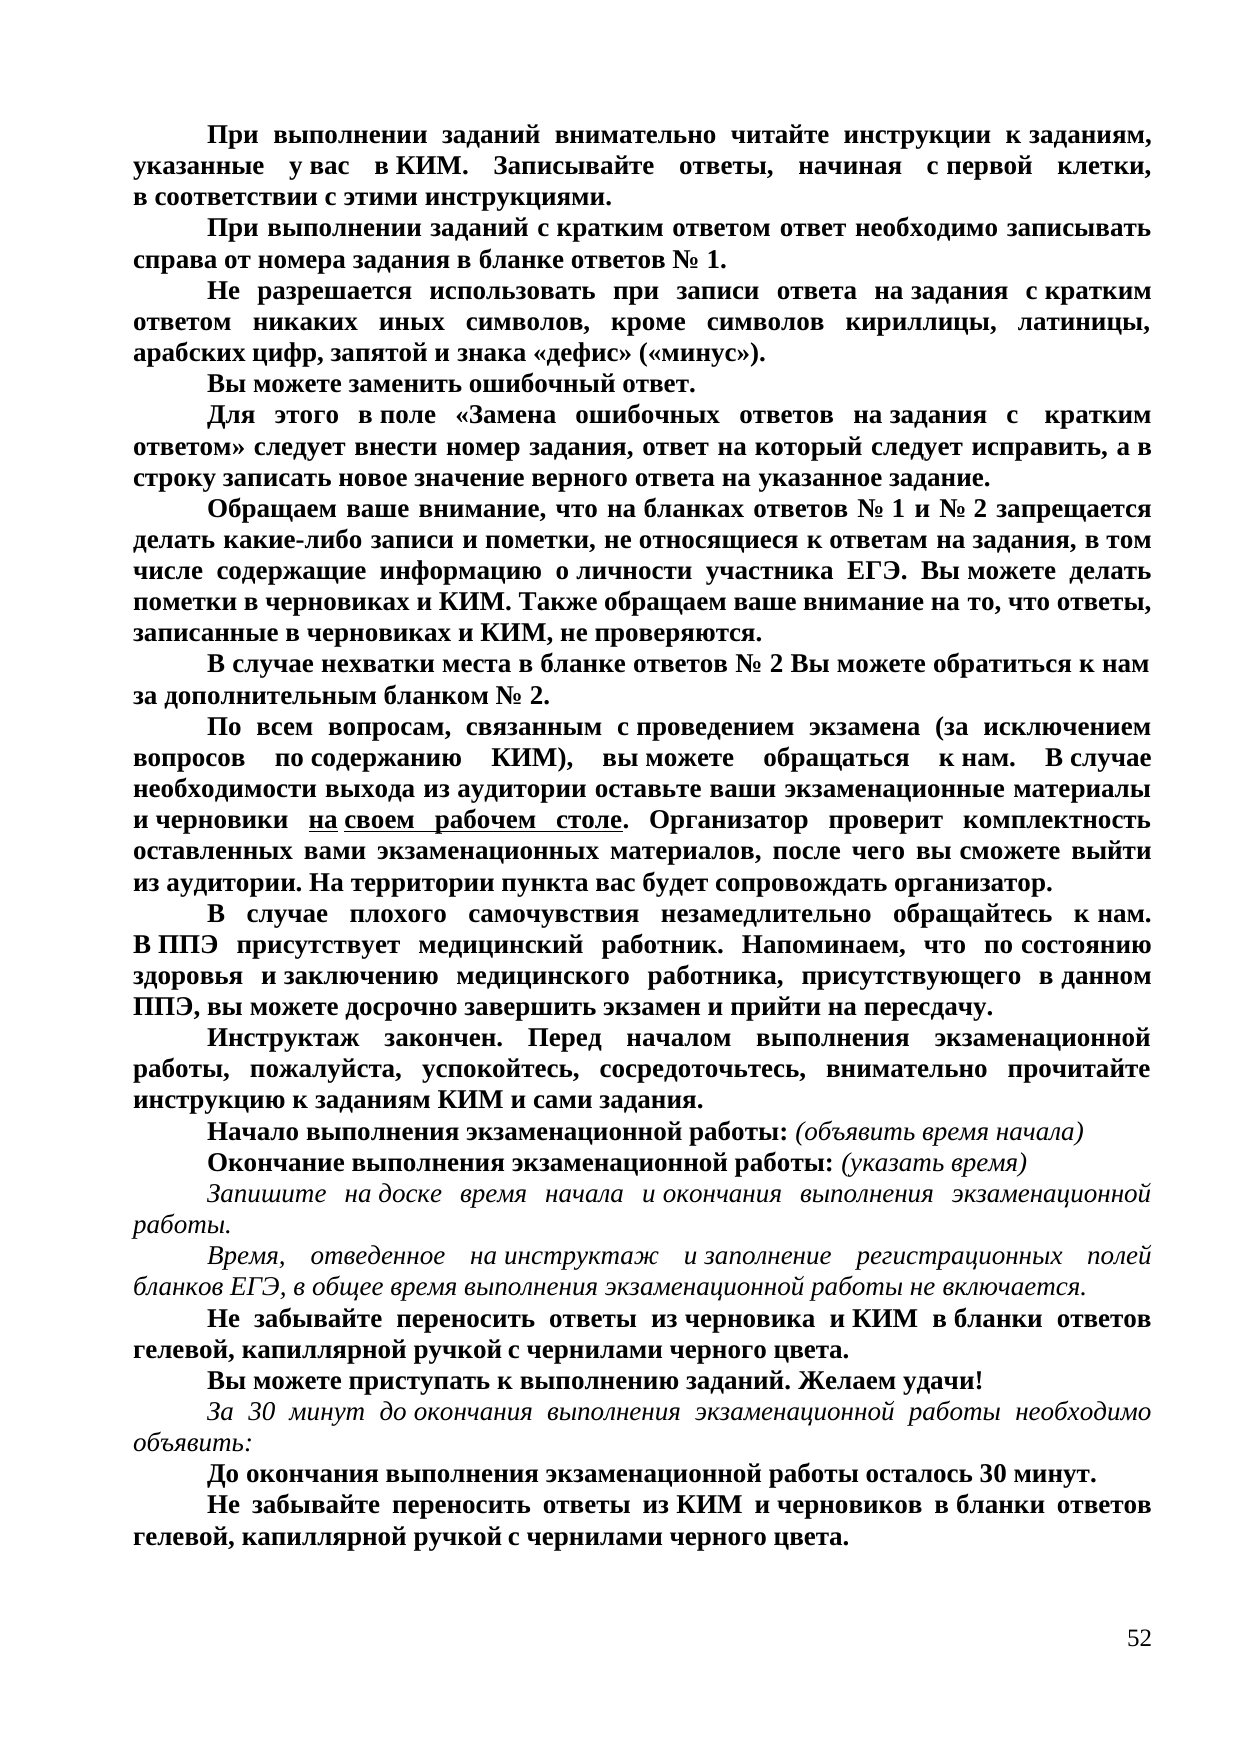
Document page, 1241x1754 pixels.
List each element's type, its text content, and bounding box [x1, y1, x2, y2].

text Не забывайте переносить ответы из КИМ и черновиков в бланки ответов гелевой, капиллярной ручкой с чернилами черного цвета. [133, 1488, 1152, 1551]
text Не забывайте переносить ответы из черновика и КИМ в бланки ответов гелевой, капиллярной ручкой с чернилами черного цвета. [133, 1302, 1152, 1364]
text Окончание выполнения экзаменационной работы: (указать время) [133, 1146, 1152, 1177]
text Время, отведенное на инструктаж и заполнение регистрационных полей бланков ЕГЭ, в общее время выполнения экзаменационной работы не включается. [133, 1239, 1152, 1302]
text Запишите на доске время начала и окончания выполнения экзаменационной работы. [133, 1177, 1152, 1239]
text Начало выполнения экзаменационной работы: (объявить время начала) [133, 1115, 1152, 1146]
text Инструктаж закончен. Перед началом выполнения экзаменационной работы, пожалуйста, успокойтесь, сосредоточьтесь, внимательно прочитайте инструкцию к заданиям КИМ и сами задания. [133, 1021, 1152, 1115]
text В случае плохого самочувствия незамедлительно обращайтесь к нам. В ППЭ присутствует медицинский работник. Напоминаем, что по состоянию здоровья и заключению медицинского работника, присутствующего в данном ППЭ, вы можете досрочно завершить экзамен и прийти на пересдачу. [133, 897, 1152, 1021]
text Для этого в поле «Замена ошибочных ответов на задания с кратким ответом» следует внести номер задания, ответ на который следует исправить, а в строку записать новое значение верного ответа на указанное задание. [133, 398, 1152, 492]
text При выполнении заданий внимательно читайте инструкции к заданиям, указанные у вас в КИМ. Записывайте ответы, начиная с первой клетки, в соответствии с этими инструкциями. [133, 118, 1152, 212]
text Вы можете приступать к выполнению заданий. Желаем удачи! [133, 1364, 1152, 1395]
text При выполнении заданий с кратким ответом ответ необходимо записывать справа от номера задания в бланке ответов № 1. [133, 212, 1152, 274]
text Вы можете заменить ошибочный ответ. [133, 367, 1152, 398]
text По всем вопросам, связанным с проведением экзамена (за исключением вопросов по содержанию КИМ), вы можете обращаться к нам. В случае необходимости выхода из аудитории оставьте ваши экзаменационные материалы и черновики на своем рабочем столе. Организатор проверит комплектность оставленных вами экзаменационных материалов, после чего вы сможете выйти из аудитории. На территории пункта вас будет сопровождать организатор. [133, 710, 1152, 897]
text В случае нехватки места в бланке ответов № 2 Вы можете обратиться к нам за дополнительным бланком № 2. [133, 648, 1152, 710]
text Обращаем ваше внимание, что на бланках ответов № 1 и № 2 запрещается делать какие-либо записи и пометки, не относящиеся к ответам на задания, в том числе содержащие информацию о личности участника ЕГЭ. Вы можете делать пометки в черновиках и КИМ. Также обращаем ваше внимание на то, что ответы, записанные в черновиках и КИМ, не проверяются. [133, 492, 1152, 648]
text За 30 минут до окончания выполнения экзаменационной работы необходимо объявить: [133, 1395, 1152, 1457]
text Не разрешается использовать при записи ответа на задания с кратким ответом никаких иных символов, кроме символов кириллицы, латиницы, арабских цифр, запятой и знака «дефис» («минус»). [133, 274, 1152, 367]
text До окончания выполнения экзаменационной работы осталось 30 минут. [133, 1457, 1152, 1488]
